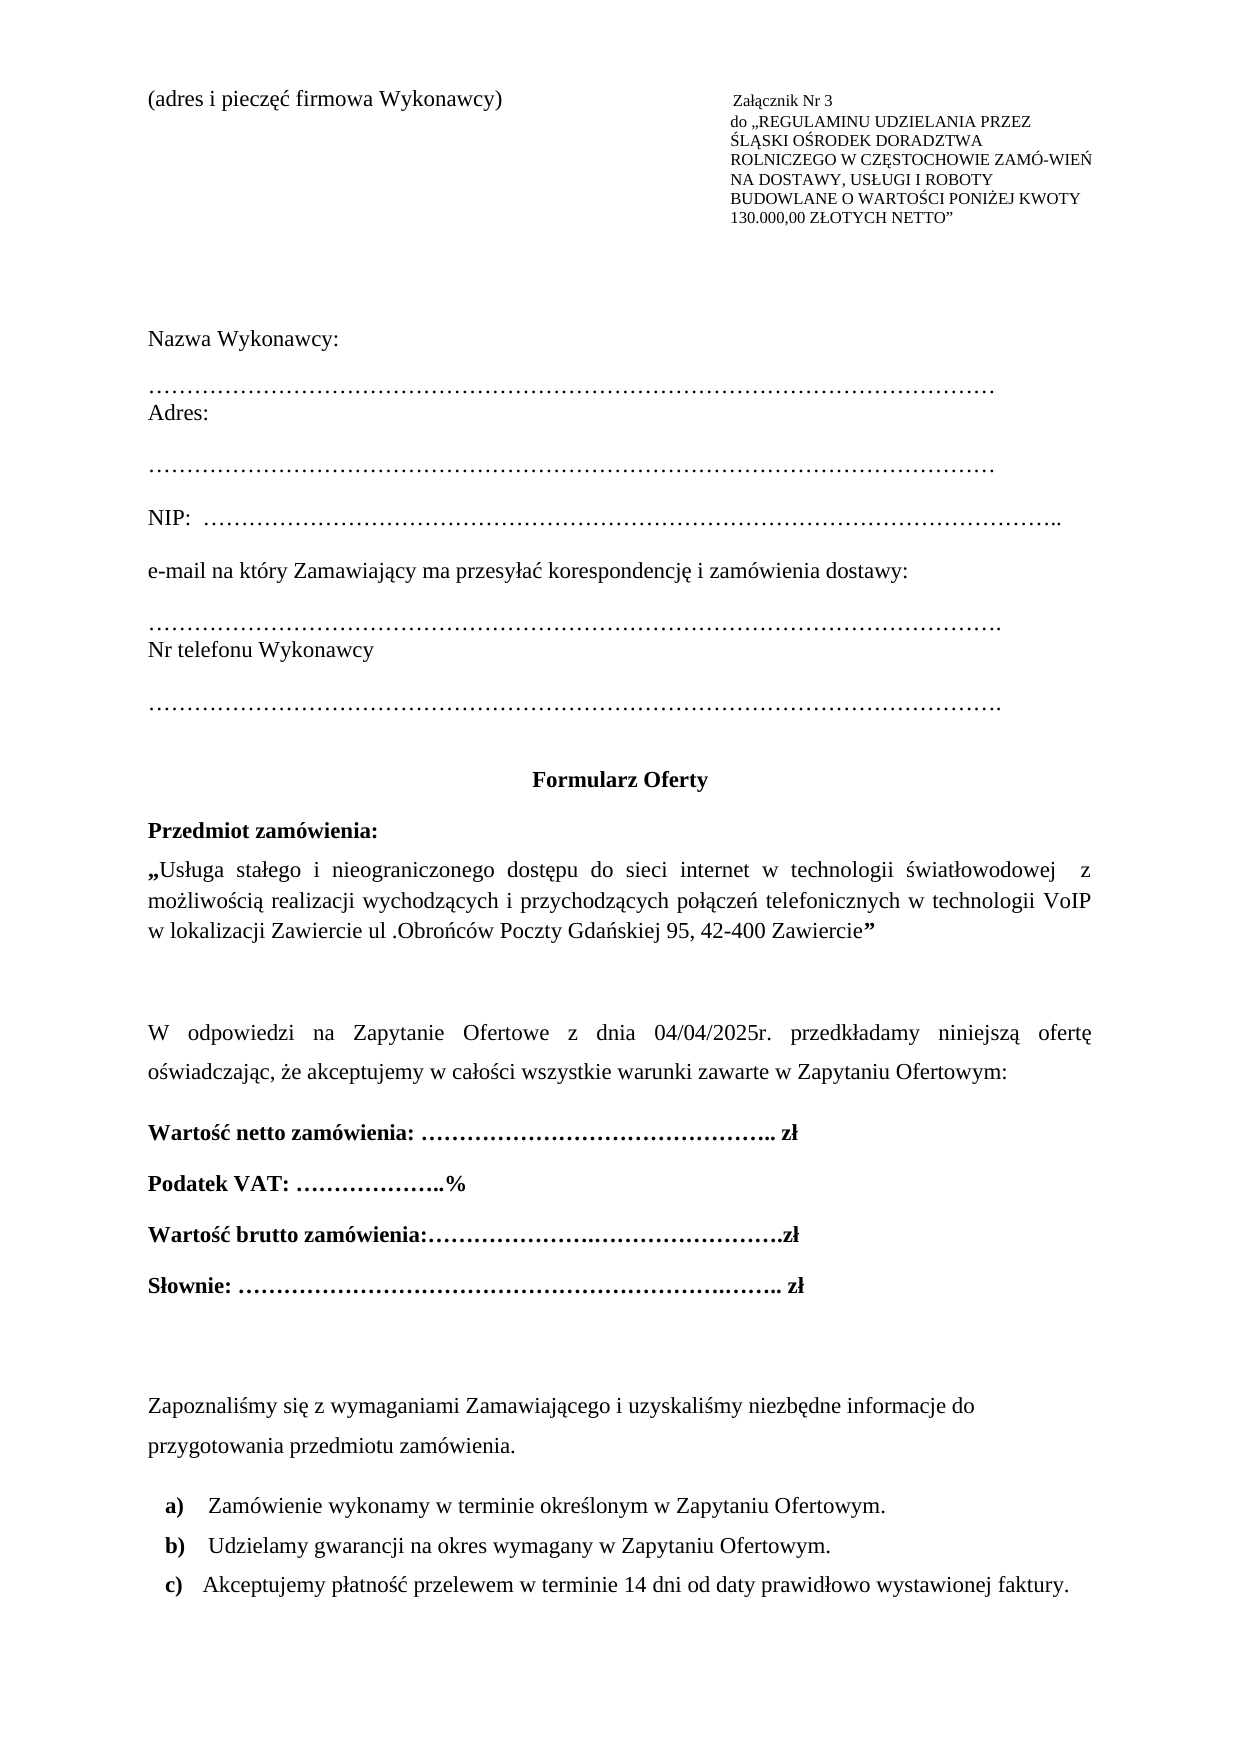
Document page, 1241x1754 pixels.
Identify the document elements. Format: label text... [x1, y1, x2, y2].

text Podatek VAT: ………………..% [148, 1170, 1093, 1196]
text Słownie: ……………………………………………………….…….. zł [148, 1272, 1093, 1298]
text …………………………………………………………………………………………………. [148, 609, 1093, 636]
text ………………………………………………………………………………………………… [148, 372, 1093, 399]
list Zamówienie wykonamy w terminie określonym w Zapytaniu Ofertowym. [165, 1492, 1093, 1519]
text Adres: [148, 399, 1093, 425]
text …………………………………………………………………………………………………. [148, 688, 1093, 715]
text Formularz Oferty [148, 766, 1093, 792]
text Nazwa Wykonawcy: [148, 325, 1093, 351]
text „Usługa stałego i nieograniczonego dostępu do sieci internet w technologii światłowodowej z możliwością realizacji wychodzących i przychodzących połączeń telefonicznych w technologii VoIP w lokalizacji Zawiercie ul .Obrońców Poczty Gdańskiej 95, 42-400 Zawiercie” [148, 856, 1093, 943]
text ………………………………………………………………………………………………… [148, 451, 1093, 478]
text Wartość brutto zamówienia:………………….…………………….zł [148, 1221, 1093, 1247]
text do „REGULAMINU UDZIELANIA PRZEZ ŚLĄSKI OŚRODEK DORADZTWA ROLNICZEGO W CZĘSTOCHOWIE ZAMÓ-WIEŃ NA DOSTAWY, USŁUGI I ROBOTY BUDOWLANE O WARTOŚCI PONIŻEJ KWOTY 130.000,00 ZŁOTYCH NETTO” [730, 112, 1093, 227]
text Wartość netto zamówienia: ……………………………………….. zł [148, 1119, 1093, 1145]
text e-mail na który Zamawiający ma przesyłać korespondencję i zamówienia dostawy: [148, 557, 1093, 583]
text Przedmiot zamówienia: [148, 817, 1093, 843]
list Udzielamy gwarancji na okres wymagany w Zapytaniu Ofertowym. [165, 1532, 1093, 1558]
text NIP: ………………………………………………………………………………………………….. [148, 504, 1093, 530]
text W odpowiedzi na Zapytanie Ofertowe z dnia 04/04/2025r. przedkładamy niniejszą ofertę oświadczając, że akceptujemy w całości wszystkie warunki zawarte w Zapytaniu Ofertowym: [148, 1019, 1093, 1085]
text Nr telefonu Wykonawcy [148, 636, 1093, 662]
text (adres i pieczęć firmowa Wykonawcy) Załącznik Nr 3 [148, 59, 1093, 112]
text Zapoznaliśmy się z wymaganiami Zamawiającego i uzyskaliśmy niezbędne informacje do przygotowania przedmiotu zamówienia. [148, 1392, 1093, 1458]
list Akceptujemy płatność przelewem w terminie 14 dni od daty prawidłowo wystawionej faktury. [165, 1571, 1093, 1598]
